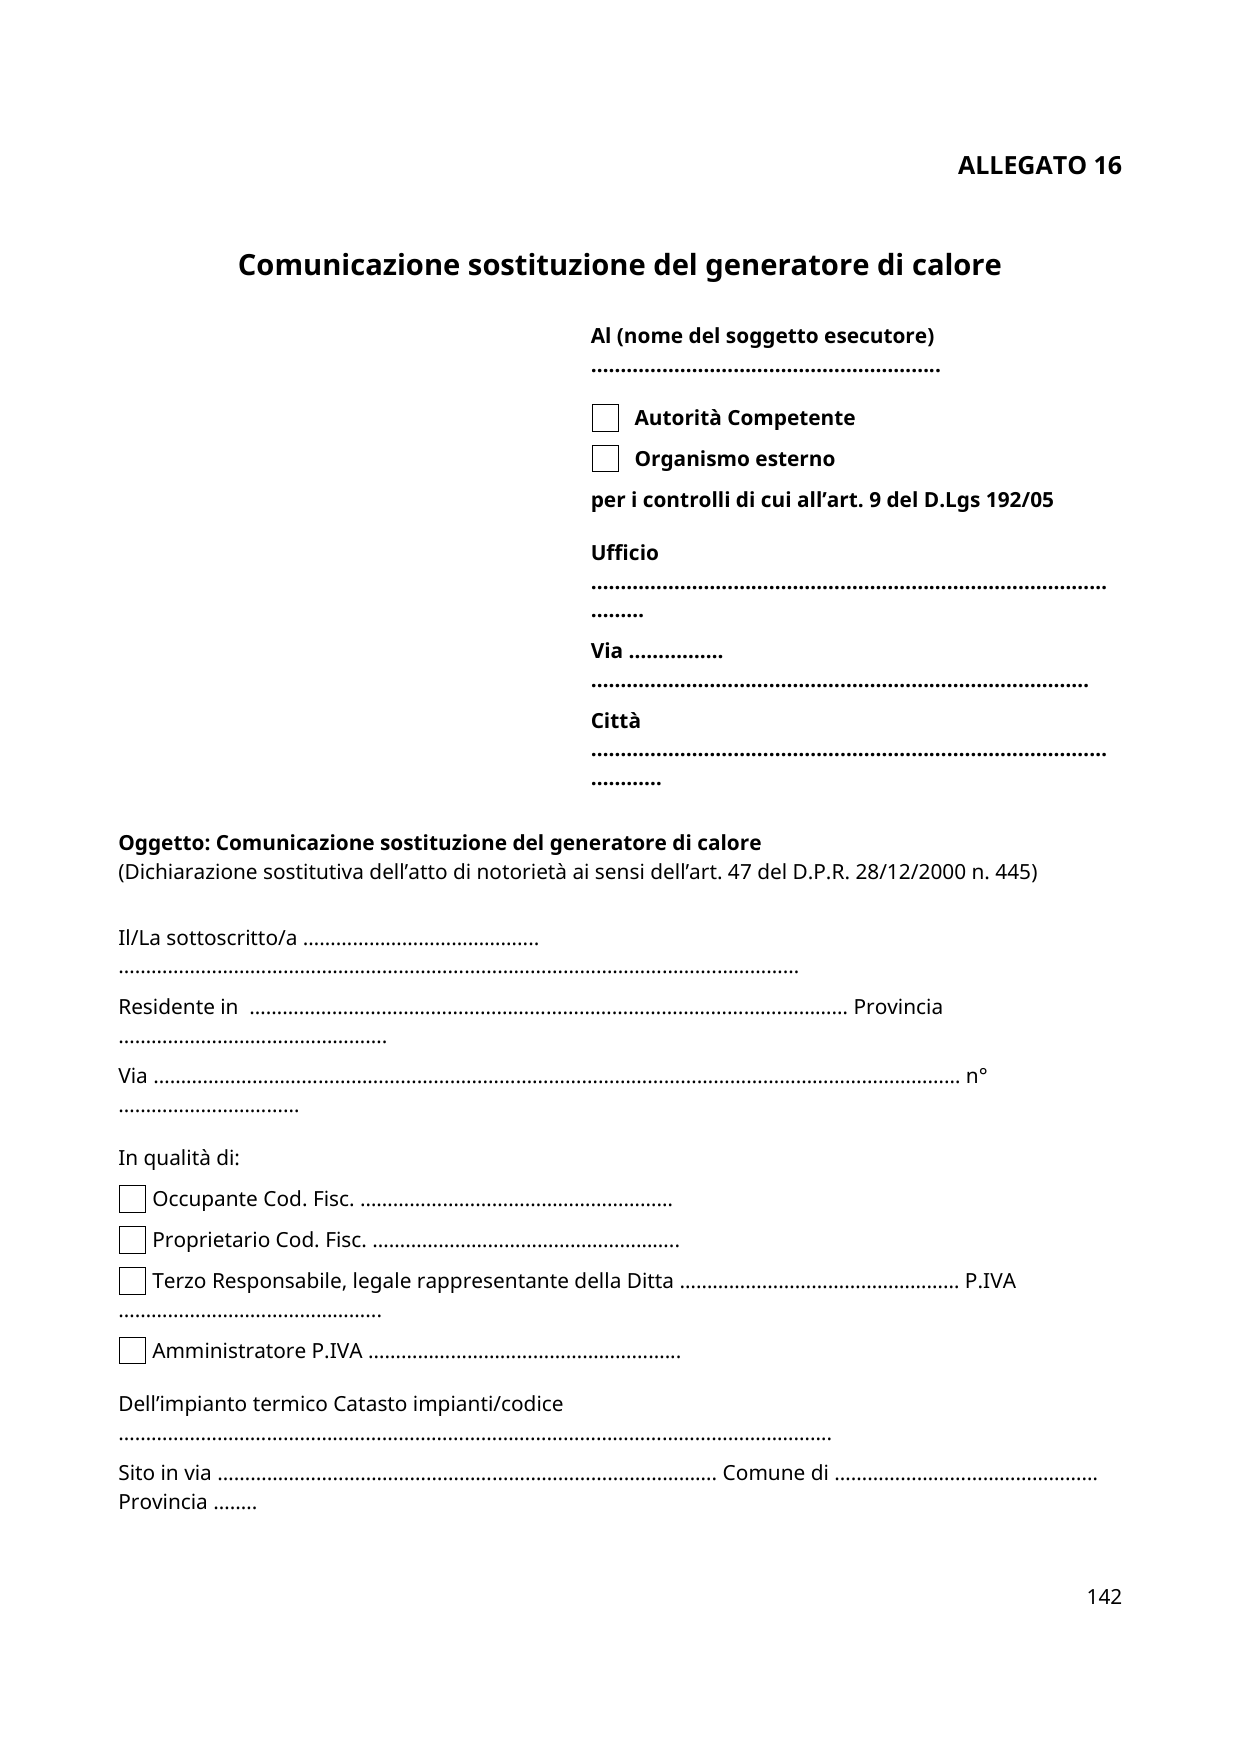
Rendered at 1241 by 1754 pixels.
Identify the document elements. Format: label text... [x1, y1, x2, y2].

text ALLEGATO 16 [118, 148, 1122, 182]
text Oggetto: Comunicazione sostituzione del generatore di calore [118, 828, 1122, 857]
text Via …………….………………………………………………………………………… [591, 636, 1122, 693]
text per i controlli di cui all’art. 9 del D.Lgs 192/05 [591, 485, 1122, 513]
text Autorità Competente [591, 403, 1122, 432]
text In qualità di: [118, 1143, 1122, 1172]
text Organismo esterno [591, 444, 1122, 473]
text Terzo Responsabile, legale rappresentante della Ditta …………………………………………… P.IVA ………………………………………... [118, 1266, 1122, 1323]
text Via ………………………………………………………………………………………………………………………………… n° …………………………… [118, 1062, 1122, 1118]
text Dell’impianto termico Catasto impianti/codice …………………………………………………………………………………………………………………. [118, 1389, 1122, 1446]
text Amministratore P.IVA ………………………………………………... [118, 1336, 1122, 1364]
text Al (nome del soggetto esecutore) ………………………………………………….. [591, 321, 1122, 378]
text Occupante Cod. Fisc. ………………………………………………… [118, 1184, 1122, 1213]
text Residente in …………………………………………………………………………………….………… Provincia …………………………………………. [118, 992, 1122, 1049]
text Il/La sottoscritto/a …………………………………....……………………………………………………………………………………………….…………… [118, 923, 1122, 980]
text Sito in via …………………..…………………………………………….……………. Comune di ………………………………………… Provincia ….…. [118, 1458, 1122, 1515]
text (Dichiarazione sostitutiva dell’atto di notorietà ai sensi dell’art. 47 del D.P.R. 28/12/2000 n. 445) [118, 857, 1122, 885]
text Ufficio …………………………………………………………………………………… [591, 538, 1122, 624]
text Comunicazione sostituzione del generatore di calore [118, 244, 1122, 284]
text Città ……………………………………………………………………………………… [591, 706, 1122, 791]
text Proprietario Cod. Fisc. ……………………………………………….. [118, 1225, 1122, 1254]
